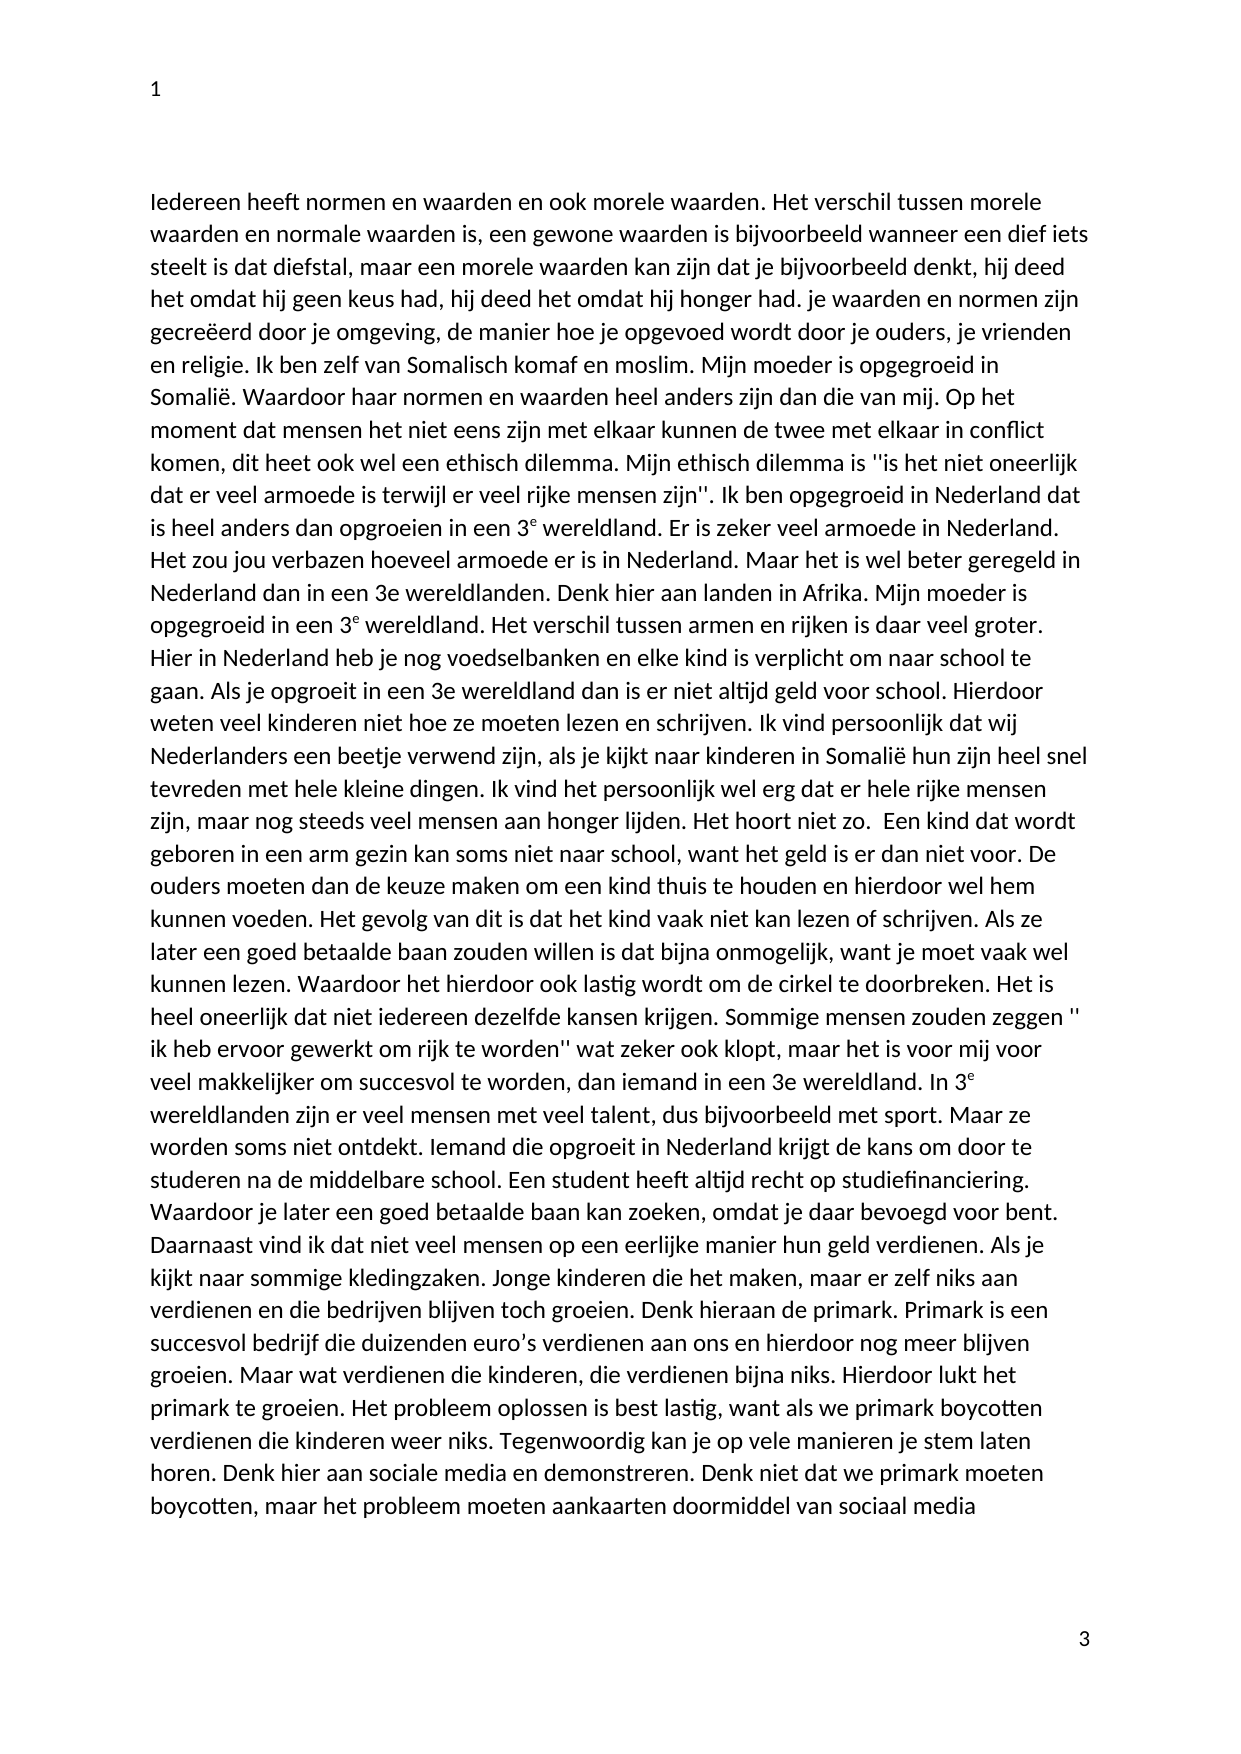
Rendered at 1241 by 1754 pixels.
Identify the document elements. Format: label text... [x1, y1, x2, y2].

text Iedereen heeft normen en waarden en ook morele waarden. Het verschil tussen morele waarden en normale waarden is, een gewone waarden is bijvoorbeeld wanneer een dief iets steelt is dat diefstal, maar een morele waarden kan zijn dat je bijvoorbeeld denkt, hij deed het omdat hij geen keus had, hij deed het omdat hij honger had. je waarden en normen zijn gecreëerd door je omgeving, de manier hoe je opgevoed wordt door je ouders, je vrienden en religie. Ik ben zelf van Somalisch komaf en moslim. Mijn moeder is opgegroeid in Somalië. Waardoor haar normen en waarden heel anders zijn dan die van mij. Op het moment dat mensen het niet eens zijn met elkaar kunnen de twee met elkaar in conflict komen, dit heet ook wel een ethisch dilemma. Mijn ethisch dilemma is ''is het niet oneerlijk dat er veel armoede is terwijl er veel rijke mensen zijn''. Ik ben opgegroeid in Nederland dat is heel anders dan opgroeien in een 3e wereldland. Er is zeker veel armoede in Nederland. Het zou jou verbazen hoeveel armoede er is in Nederland. Maar het is wel beter geregeld in Nederland dan in een 3e wereldlanden. Denk hier aan landen in Afrika. Mijn moeder is opgegroeid in een 3e wereldland. Het verschil tussen armen en rijken is daar veel groter. Hier in Nederland heb je nog voedselbanken en elke kind is verplicht om naar school te gaan. Als je opgroeit in een 3e wereldland dan is er niet altijd geld voor school. Hierdoor weten veel kinderen niet hoe ze moeten lezen en schrijven. Ik vind persoonlijk dat wij Nederlanders een beetje verwend zijn, als je kijkt naar kinderen in Somalië hun zijn heel snel tevreden met hele kleine dingen. Ik vind het persoonlijk wel erg dat er hele rijke mensen zijn, maar nog steeds veel mensen aan honger lijden. Het hoort niet zo. Een kind dat wordt geboren in een arm gezin kan soms niet naar school, want het geld is er dan niet voor. De ouders moeten dan de keuze maken om een kind thuis te houden en hierdoor wel hem kunnen voeden. Het gevolg van dit is dat het kind vaak niet kan lezen of schrijven. Als ze later een goed betaalde baan zouden willen is dat bijna onmogelijk, want je moet vaak wel kunnen lezen. Waardoor het hierdoor ook lastig wordt om de cirkel te doorbreken. Het is heel oneerlijk dat niet iedereen dezelfde kansen krijgen. Sommige mensen zouden zeggen '' ik heb ervoor gewerkt om rijk te worden'' wat zeker ook klopt, maar het is voor mij voor veel makkelijker om succesvol te worden, dan iemand in een 3e wereldland. In 3e wereldlanden zijn er veel mensen met veel talent, dus bijvoorbeeld met sport. Maar ze worden soms niet ontdekt. Iemand die opgroeit in Nederland krijgt de kans om door te studeren na de middelbare school. Een student heeft altijd recht op studiefinanciering. Waardoor je later een goed betaalde baan kan zoeken, omdat je daar bevoegd voor bent. Daarnaast vind ik dat niet veel mensen op een eerlijke manier hun geld verdienen. Als je kijkt naar sommige kledingzaken. Jonge kinderen die het maken, maar er zelf niks aan verdienen en die bedrijven blijven toch groeien. Denk hieraan de primark. Primark is een succesvol bedrijf die duizenden euro’s verdienen aan ons en hierdoor nog meer blijven groeien. Maar wat verdienen die kinderen, die verdienen bijna niks. Hierdoor lukt het primark te groeien. Het probleem oplossen is best lastig, want als we primark boycotten verdienen die kinderen weer niks. Tegenwoordig kan je op vele manieren je stem laten horen. Denk hier aan sociale media en demonstreren. Denk niet dat we primark moeten boycotten, maar het probleem moeten aankaarten doormiddel van sociaal media [150, 186, 1090, 1521]
